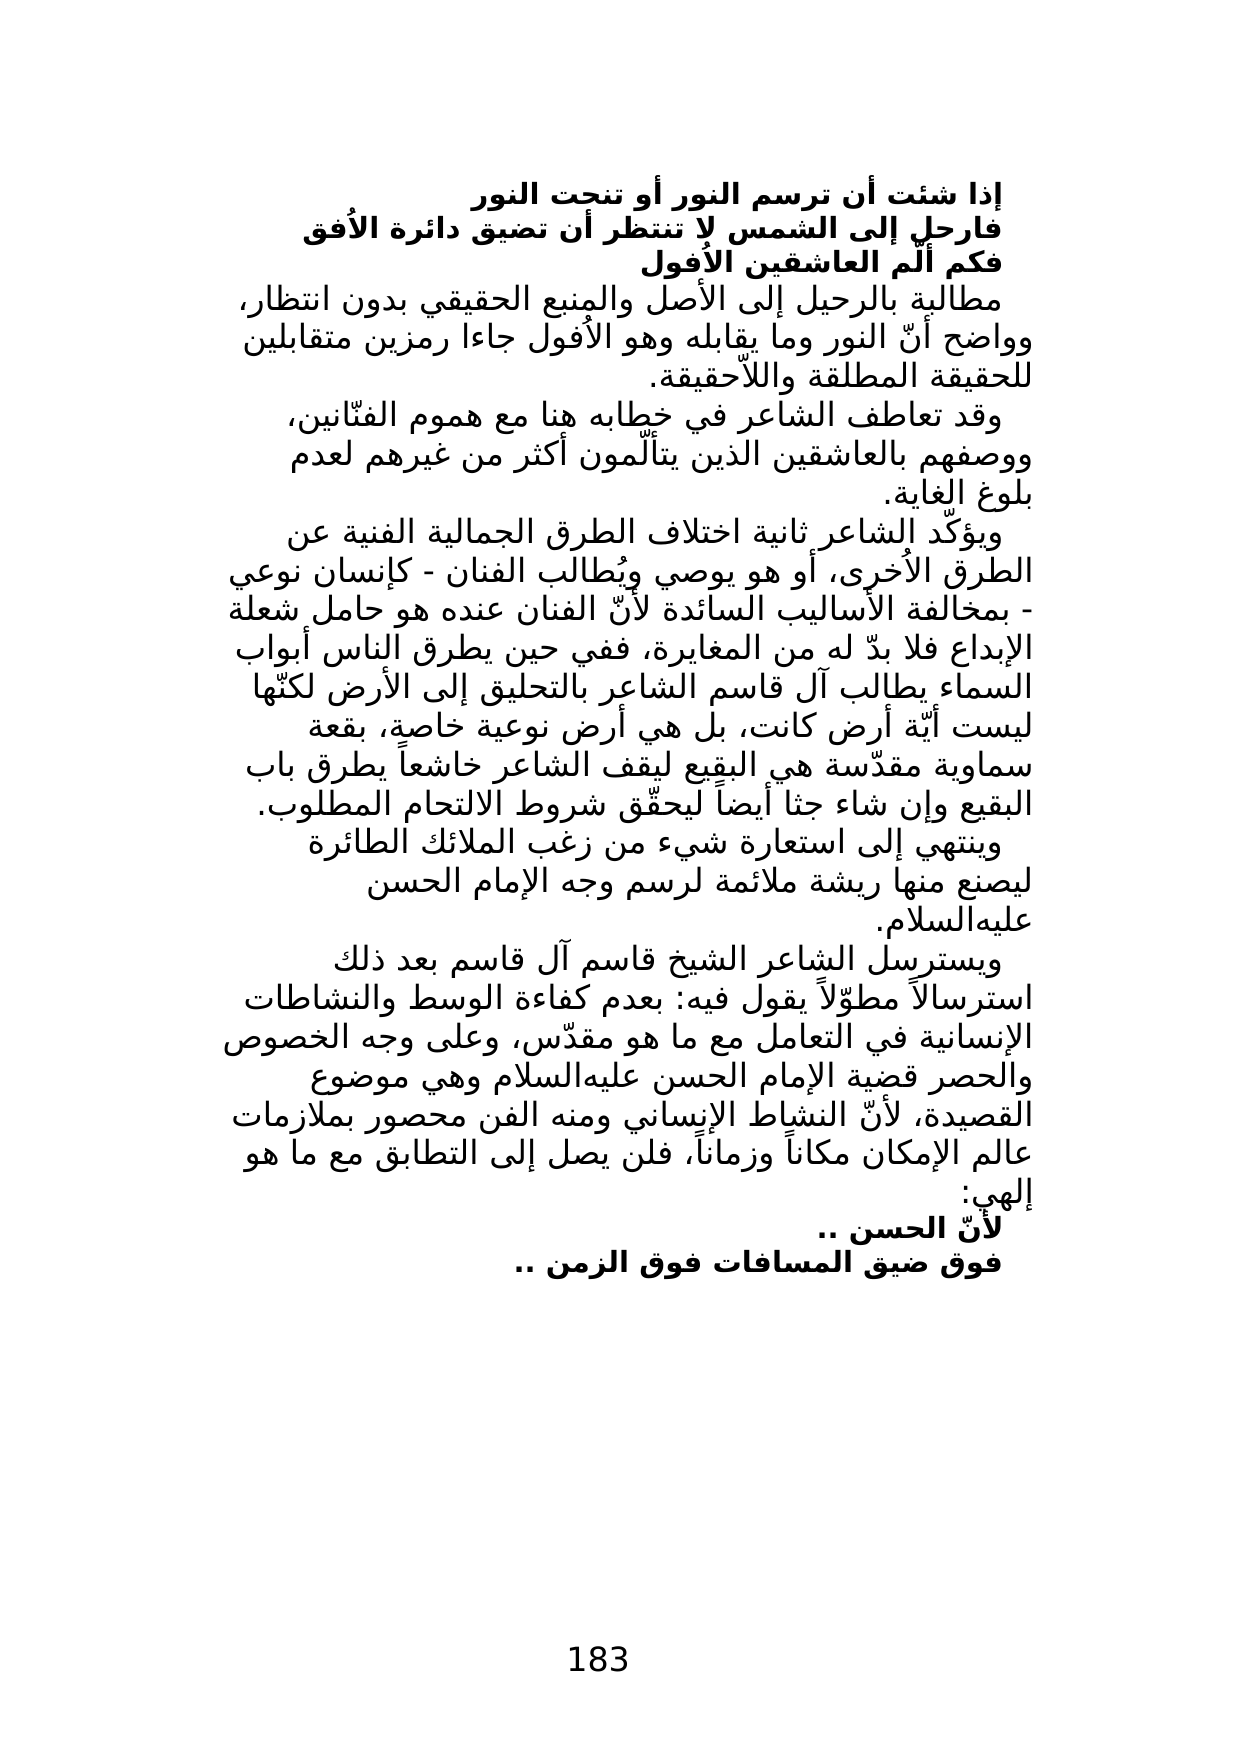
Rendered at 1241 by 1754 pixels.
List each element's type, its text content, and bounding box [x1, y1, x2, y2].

text فكم ألّم العاشقين الاُفول [222, 245, 1033, 279]
text مطالبة بالرحيل إلى الأصل والمنبع الحقيقي بدون انتظار، وواضح أنّ النور وما يقابله وهو الاُفول جاءا رمزين متقابلين للحقيقة المطلقة واللاّحقيقة. [222, 279, 1033, 396]
text لأنّ الحسن .. [222, 1212, 1033, 1246]
text وينتهي إلى استعارة شيء من زغب الملائك الطائرة ليصنع منها ريشة ملائمة لرسم وجه الإمام الحسن عليه‌السلام. [222, 823, 1033, 939]
text إذا شئت أن ترسم النور أو تنحت النور [222, 177, 1033, 211]
text فوق ضيق المسافات فوق الزمن .. [222, 1246, 1033, 1279]
text ويؤكّد الشاعر ثانية اختلاف الطرق الجمالية الفنية عن الطرق الاُخرى، أو هو يوصي ويُطالب الفنان - كإنسان نوعي - بمخالفة الأساليب السائدة لأنّ الفنان عنده هو حامل شعلة الإبداع فلا بدّ له من المغايرة، ففي حين يطرق الناس أبواب السماء يطالب آل قاسم الشاعر بالتحليق إلى الأرض لكنّها ليست أيّة أرض كانت، بل هي أرض نوعية خاصة، بقعة سماوية مقدّسة هي البقيع ليقف الشاعر خاشعاً يطرق باب البقيع وإن شاء جثا أيضاً ليحقّق شروط الالتحام المطلوب. [222, 512, 1033, 823]
text ويسترسل الشاعر الشيخ قاسم آل قاسم بعد ذلك استرسالاً مطوّلاً يقول فيه: بعدم كفاءة الوسط والنشاطات الإنسانية في التعامل مع ما هو مقدّس، وعلى وجه الخصوص والحصر قضية الإمام الحسن عليه‌السلام وهي موضوع القصيدة، لأنّ النشاط الإنساني ومنه الفن محصور بملازمات عالم الإمكان مكاناً وزماناً، فلن يصل إلى التطابق مع ما هو إلهي: [222, 939, 1033, 1212]
text وقد تعاطف الشاعر في خطابه هنا مع هموم الفنّانين، ووصفهم بالعاشقين الذين يتألّمون أكثر من غيرهم لعدم بلوغ الغاية. [222, 396, 1033, 512]
text فارحل إلى الشمس لا تنتظر أن تضيق دائرة الاُفق [222, 211, 1033, 245]
